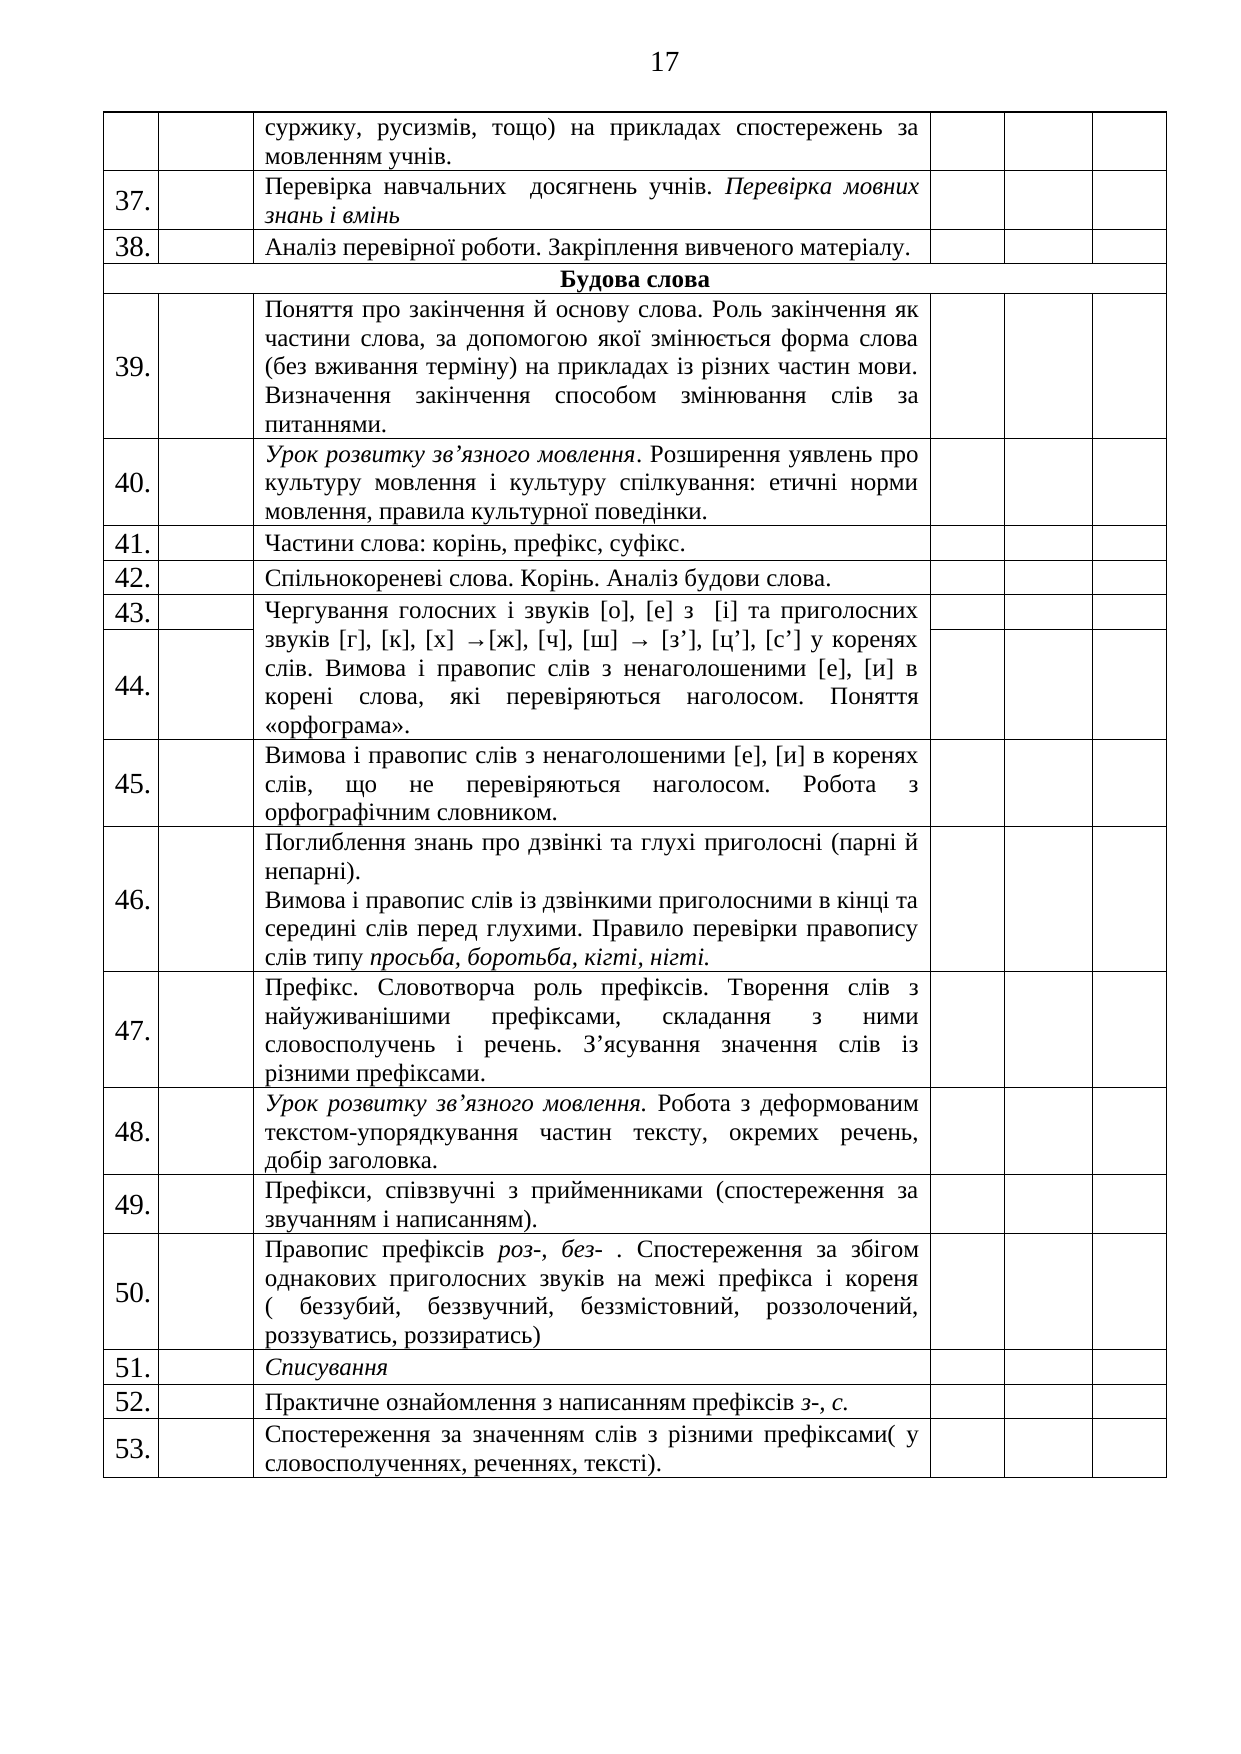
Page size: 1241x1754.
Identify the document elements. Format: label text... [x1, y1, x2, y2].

table_cell [931, 972, 1004, 1087]
table_cell [104, 439, 158, 525]
table_cell Вимова і правопис слів з ненаголошеними [е], [и] в коренях слів, що не перевіряються наголосом. Робота з орфографічним словником. [254, 740, 930, 826]
table_cell Поглиблення знань про дзвінкі та глухі приголосні (парні й непарні). Вимова і правопис слів із дзвінкими приголосними в кінці та середині слів перед глухими. Правило перевірки правопису слів типу просьба, боротьба, кігті, нігті. [254, 827, 930, 971]
table_cell [931, 294, 1004, 438]
table_cell [159, 439, 253, 525]
table_cell [104, 1175, 158, 1233]
table_cell [159, 1350, 253, 1383]
table_cell [159, 595, 253, 629]
table_cell [1005, 1350, 1092, 1383]
table_cell [1093, 740, 1166, 826]
table_cell [1005, 1234, 1092, 1349]
table_cell Будова слова [104, 264, 1166, 293]
table_cell [159, 526, 253, 559]
table_cell [159, 1088, 253, 1174]
table_cell [104, 171, 158, 228]
table_cell [1093, 1419, 1166, 1477]
table_cell [1005, 972, 1092, 1087]
table_cell [1005, 1088, 1092, 1174]
table_cell [1005, 827, 1092, 971]
table_cell [104, 230, 158, 263]
table_cell [931, 595, 1004, 629]
table_cell [1093, 595, 1166, 629]
table_cell Поняття про закінчення й основу слова. Роль закінчення як частини слова, за допомогою якої змінюється форма слова (без вживання терміну) на прикладах із різних частин мови. Визначення закінчення способом змінювання слів за питаннями. [254, 294, 930, 438]
table_cell [1005, 230, 1092, 263]
table_cell [931, 561, 1004, 594]
table_cell [104, 740, 158, 826]
table_cell [1093, 630, 1166, 739]
table_cell [159, 294, 253, 438]
table_cell [159, 1419, 253, 1477]
table_cell [931, 230, 1004, 263]
table_cell [931, 1350, 1004, 1383]
table_cell [159, 171, 253, 228]
table_cell [104, 630, 158, 739]
table_cell Правопис префіксів роз-, без- . Спостереження за збігом однакових приголосних звуків на межі префікса і кореня ( беззубий, беззвучний, беззмістовний, роззолочений, роззуватись, роззиратись) [254, 1234, 930, 1349]
table_cell [159, 972, 253, 1087]
table_cell [1005, 561, 1092, 594]
table_cell Префікс. Словотворча роль префіксів. Творення слів з найуживанішими префіксами, складання з ними словосполучень і речень. З’ясування значення слів із різними префіксами. [254, 972, 930, 1087]
table_cell [931, 171, 1004, 228]
table_cell [104, 526, 158, 559]
table_cell [159, 561, 253, 594]
table_cell [159, 1234, 253, 1349]
table_cell [1093, 526, 1166, 559]
table_cell [1093, 439, 1166, 525]
table_cell Аналіз перевірної роботи. Закріплення вивченого матеріалу. [254, 230, 930, 263]
table_cell [104, 113, 158, 170]
table_cell Практичне ознайомлення з написанням префіксів з-, с. [254, 1385, 930, 1418]
table_cell [931, 1234, 1004, 1349]
table_cell [931, 526, 1004, 559]
table_cell [159, 1385, 253, 1418]
table_cell [1005, 1175, 1092, 1233]
table_cell [159, 630, 253, 739]
table_cell [931, 827, 1004, 971]
table_cell [1093, 113, 1166, 170]
table_cell Списування [254, 1350, 930, 1383]
table_cell [931, 439, 1004, 525]
table_cell [1005, 526, 1092, 559]
table_cell [1093, 1234, 1166, 1349]
table_cell [159, 740, 253, 826]
table_cell [159, 827, 253, 971]
table_cell [104, 1385, 158, 1418]
table_cell Префікси, співзвучні з прийменниками (спостереження за звучанням і написанням). [254, 1175, 930, 1233]
table_cell [104, 1350, 158, 1383]
table_cell [1093, 827, 1166, 971]
table_cell [1005, 294, 1092, 438]
table_cell [104, 1234, 158, 1349]
table_cell [1005, 1419, 1092, 1477]
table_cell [254, 113, 930, 170]
table_cell Частини слова: корінь, префікс, суфікс. [254, 526, 930, 559]
table_cell [159, 1175, 253, 1233]
table_cell [931, 1088, 1004, 1174]
table_cell [159, 230, 253, 263]
table_cell [104, 294, 158, 438]
table_cell Спостереження за значенням слів з різними префіксами( у словосполученнях, реченнях, тексті). [254, 1419, 930, 1477]
table_cell [931, 630, 1004, 739]
table_cell [1093, 1088, 1166, 1174]
table_cell [104, 827, 158, 971]
table_cell Перевірка навчальних досягнень учнів. Перевірка мовних знань і вмінь [254, 171, 930, 228]
table_cell Урок розвитку зв’язного мовлення. Розширення уявлень про культуру мовлення і культуру спілкування: етичні норми мовлення, правила культурної поведінки. [254, 439, 930, 525]
table_cell [1093, 972, 1166, 1087]
table_cell [1093, 171, 1166, 228]
table_cell [931, 113, 1004, 170]
table_cell [104, 1419, 158, 1477]
table_cell Чергування голосних і звуків [о], [е] з [і] та приголосних звуків [г], [к], [х] →[ж], [ч], [ш] → [з’], [ц’], [с’] у коренях слів. Вимова і правопис слів з ненаголошеними [е], [и] в корені слова, які перевіряються наголосом. Поняття «орфограма». [254, 595, 930, 739]
table_cell [1093, 561, 1166, 594]
table_cell [104, 561, 158, 594]
table_cell [931, 1175, 1004, 1233]
table_cell [1005, 439, 1092, 525]
table_cell [104, 972, 158, 1087]
table_cell [1093, 1175, 1166, 1233]
table_cell [1093, 294, 1166, 438]
table_cell [931, 740, 1004, 826]
table_cell Спільнокореневі слова. Корінь. Аналіз будови слова. [254, 561, 930, 594]
table_cell [1005, 595, 1092, 629]
table_cell [1005, 630, 1092, 739]
table_cell [1005, 113, 1092, 170]
table_cell [159, 113, 253, 170]
table_cell [931, 1419, 1004, 1477]
table_cell [1005, 171, 1092, 228]
table_cell Урок розвитку зв’язного мовлення. Робота з деформованим текстом-упорядкування частин тексту, окремих речень, добір заголовка. [254, 1088, 930, 1174]
table_cell [1005, 740, 1092, 826]
table_cell [104, 1088, 158, 1174]
table_cell [1005, 1385, 1092, 1418]
table_cell [1093, 1350, 1166, 1383]
table_cell [1093, 1385, 1166, 1418]
table_cell [1093, 230, 1166, 263]
table_cell [104, 595, 158, 629]
table_cell [931, 1385, 1004, 1418]
